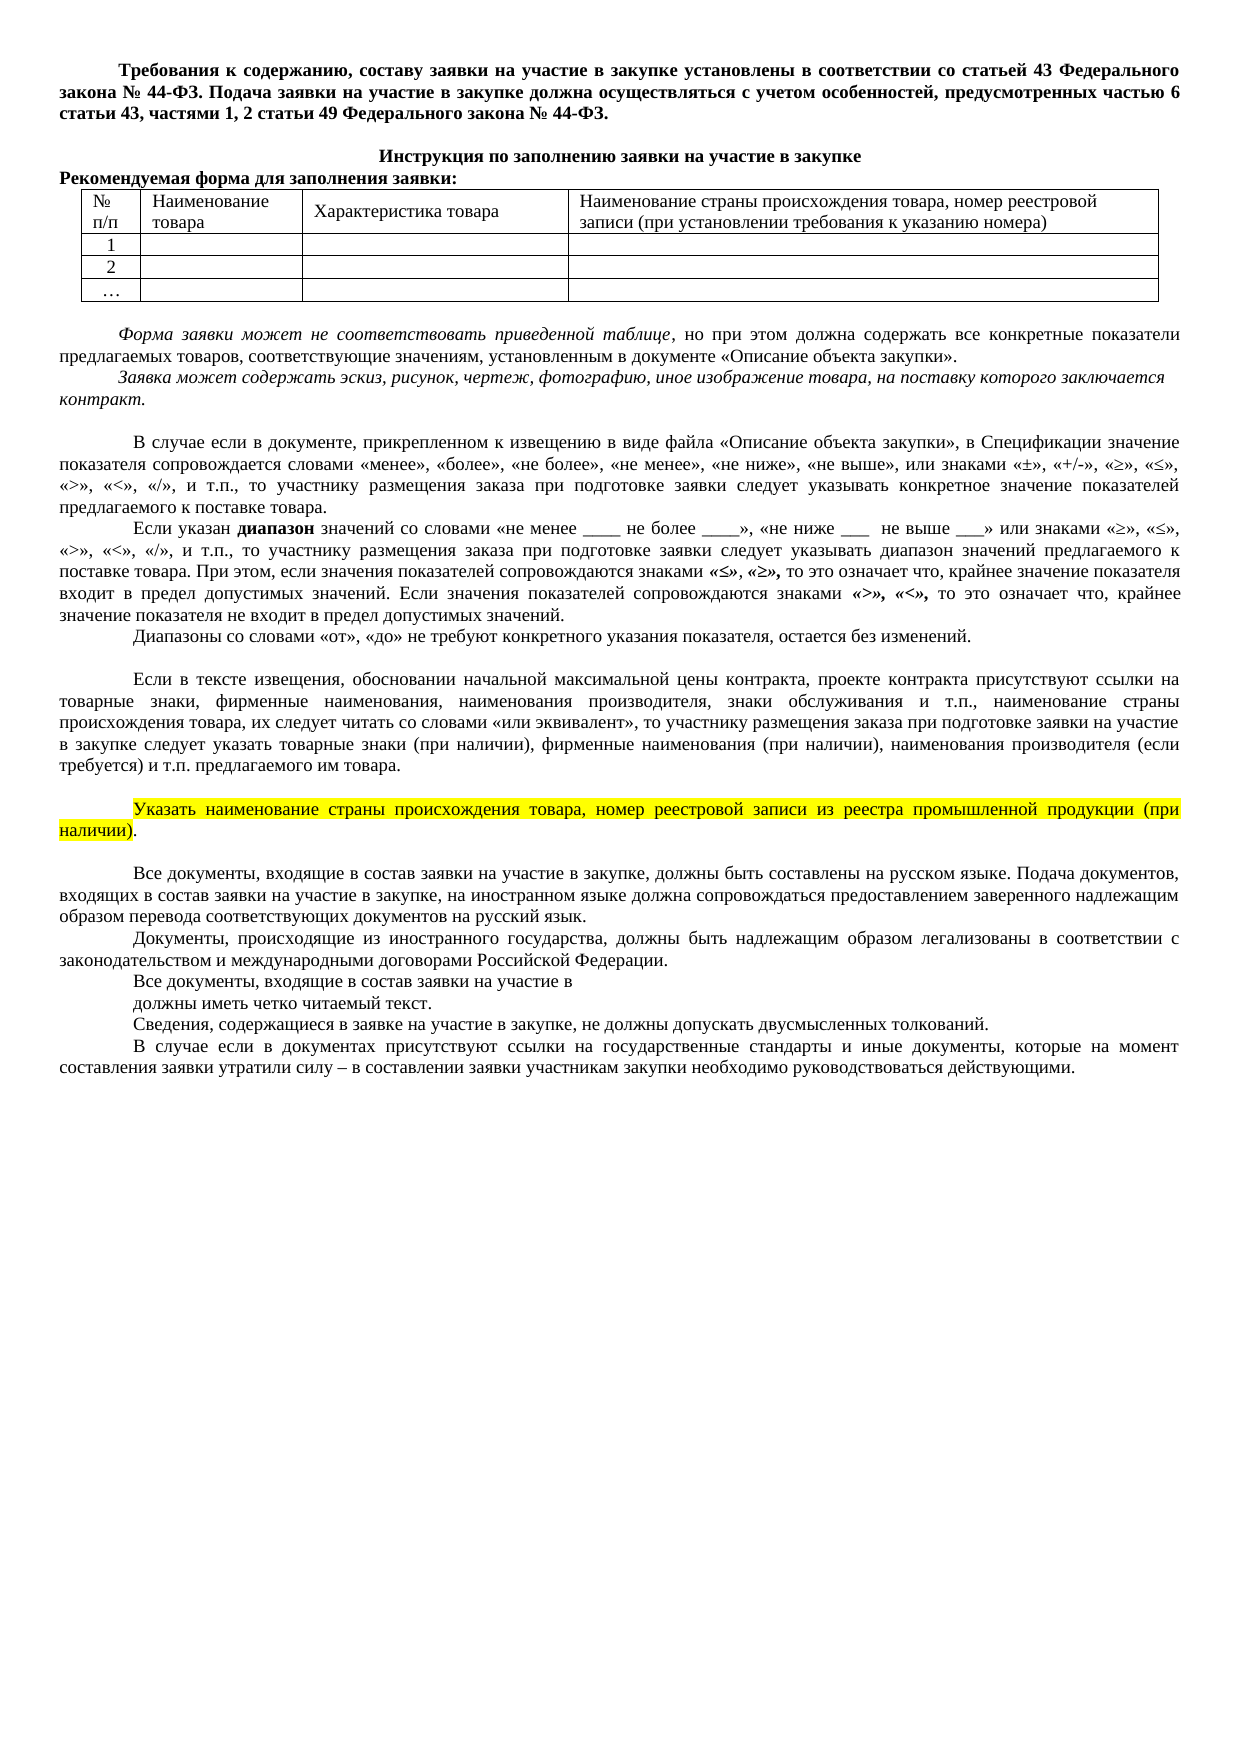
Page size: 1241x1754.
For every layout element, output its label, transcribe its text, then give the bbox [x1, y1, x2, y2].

text В случае если в документе, прикрепленном к извещению в виде файла «Описание объекта закупки», в Спецификации значение показателя сопровождается словами «менее», «более», «не более», «не менее», «не ниже», «не выше», или знаками «±», «+/-», «≥», «≤», «>», «<», «/», и т.п., то участнику размещения заказа при подготовке заявки следует указывать конкретное значение показателей предлагаемого к поставке товара. [59, 431, 1181, 517]
text Все документы, входящие в состав заявки на участие в закупке, должны быть составлены на русском языке. Подача документов, входящих в состав заявки на участие в закупке, на иностранном языке должна сопровождаться предоставлением заверенного надлежащим образом перевода соответствующих документов на русский язык. [59, 862, 1181, 927]
table_cell [141, 256, 302, 278]
table_cell [569, 256, 1158, 278]
table_cell [569, 234, 1158, 255]
text Требования к содержанию, составу заявки на участие в закупке установлены в соответствии со статьей 43 Федерального закона № 44-ФЗ. Подача заявки на участие в закупке должна осуществляться с учетом особенностей, предусмотренных частью 6 статьи 43, частями 1, 2 статьи 49 Федерального закона № 44-ФЗ. [59, 59, 1181, 124]
table_cell [141, 234, 302, 255]
text Указать наименование страны происхождения товара, номер реестровой записи из реестра промышленной продукции (при наличии). [59, 797, 1181, 841]
text должны иметь четко читаемый текст. [59, 992, 1181, 1013]
text Если указан диапазон значений со словами «не менее ____ не более ____», «не ниже ___ не выше ___» или знаками «≥», «≤», «>», «<», «/», и т.п., то участнику размещения заказа при подготовке заявки следует указывать диапазон значений предлагаемого к поставке товара. При этом, если значения показателей сопровождаются знаками «≤», «≥», то это означает что, крайнее значение показателя входит в предел допустимых значений. Если значения показателей сопровождаются знаками «>», «<», то это означает что, крайнее значение показателя не входит в предел допустимых значений. [59, 517, 1181, 625]
table_header Характеристика товара [303, 190, 568, 233]
text Заявка может содержать эскиз, рисунок, чертеж, фотографию, иное изображение товара, на поставку которого заключается контракт. [59, 366, 1181, 409]
text Форма заявки может не соответствовать приведенной таблице, но при этом должна содержать все конкретные показатели предлагаемых товаров, соответствующие значениям, установленным в документе «Описание объекта закупки». [59, 323, 1181, 366]
text Диапазоны со словами «от», «до» не требуют конкретного указания показателя, остается без изменений. [59, 625, 1181, 647]
text Если в тексте извещения, обосновании начальной максимальной цены контракта, проекте контракта присутствуют ссылки на товарные знаки, фирменные наименования, наименования производителя, знаки обслуживания и т.п., наименование страны происхождения товара, их следует читать со словами «или эквивалент», то участнику размещения заказа при подготовке заявки на участие в закупке следует указать товарные знаки (при наличии), фирменные наименования (при наличии), наименования производителя (если требуется) и т.п. предлагаемого им товара. [59, 668, 1181, 776]
table_header Наименование страны происхождения товара, номер реестровой записи (при установлении требования к указанию номера) [569, 190, 1158, 233]
text Рекомендуемая форма для заполнения заявки: [59, 167, 1181, 188]
text Документы, происходящие из иностранного государства, должны быть надлежащим образом легализованы в соответствии с законодательством и международными договорами Российской Федерации. [59, 927, 1181, 970]
table_cell 1 [82, 234, 140, 255]
table_cell [569, 279, 1158, 301]
table_header Наименование товара [141, 190, 302, 233]
table_header № п/п [82, 190, 140, 233]
table_cell 2 [82, 256, 140, 278]
table_cell [141, 279, 302, 301]
table_cell [303, 234, 568, 255]
text Сведения, содержащиеся в заявке на участие в закупке, не должны допускать двусмысленных толкований. [59, 1013, 1181, 1035]
text Инструкция по заполнению заявки на участие в закупке [59, 145, 1181, 167]
table_cell [303, 256, 568, 278]
table_cell … [82, 279, 140, 301]
table_cell [303, 279, 568, 301]
text В случае если в документах присутствуют ссылки на государственные стандарты и иные документы, которые на момент составления заявки утратили силу – в составлении заявки участникам закупки необходимо руководствоваться действующими. [59, 1035, 1181, 1078]
text Все документы, входящие в состав заявки на участие в [59, 970, 1181, 992]
